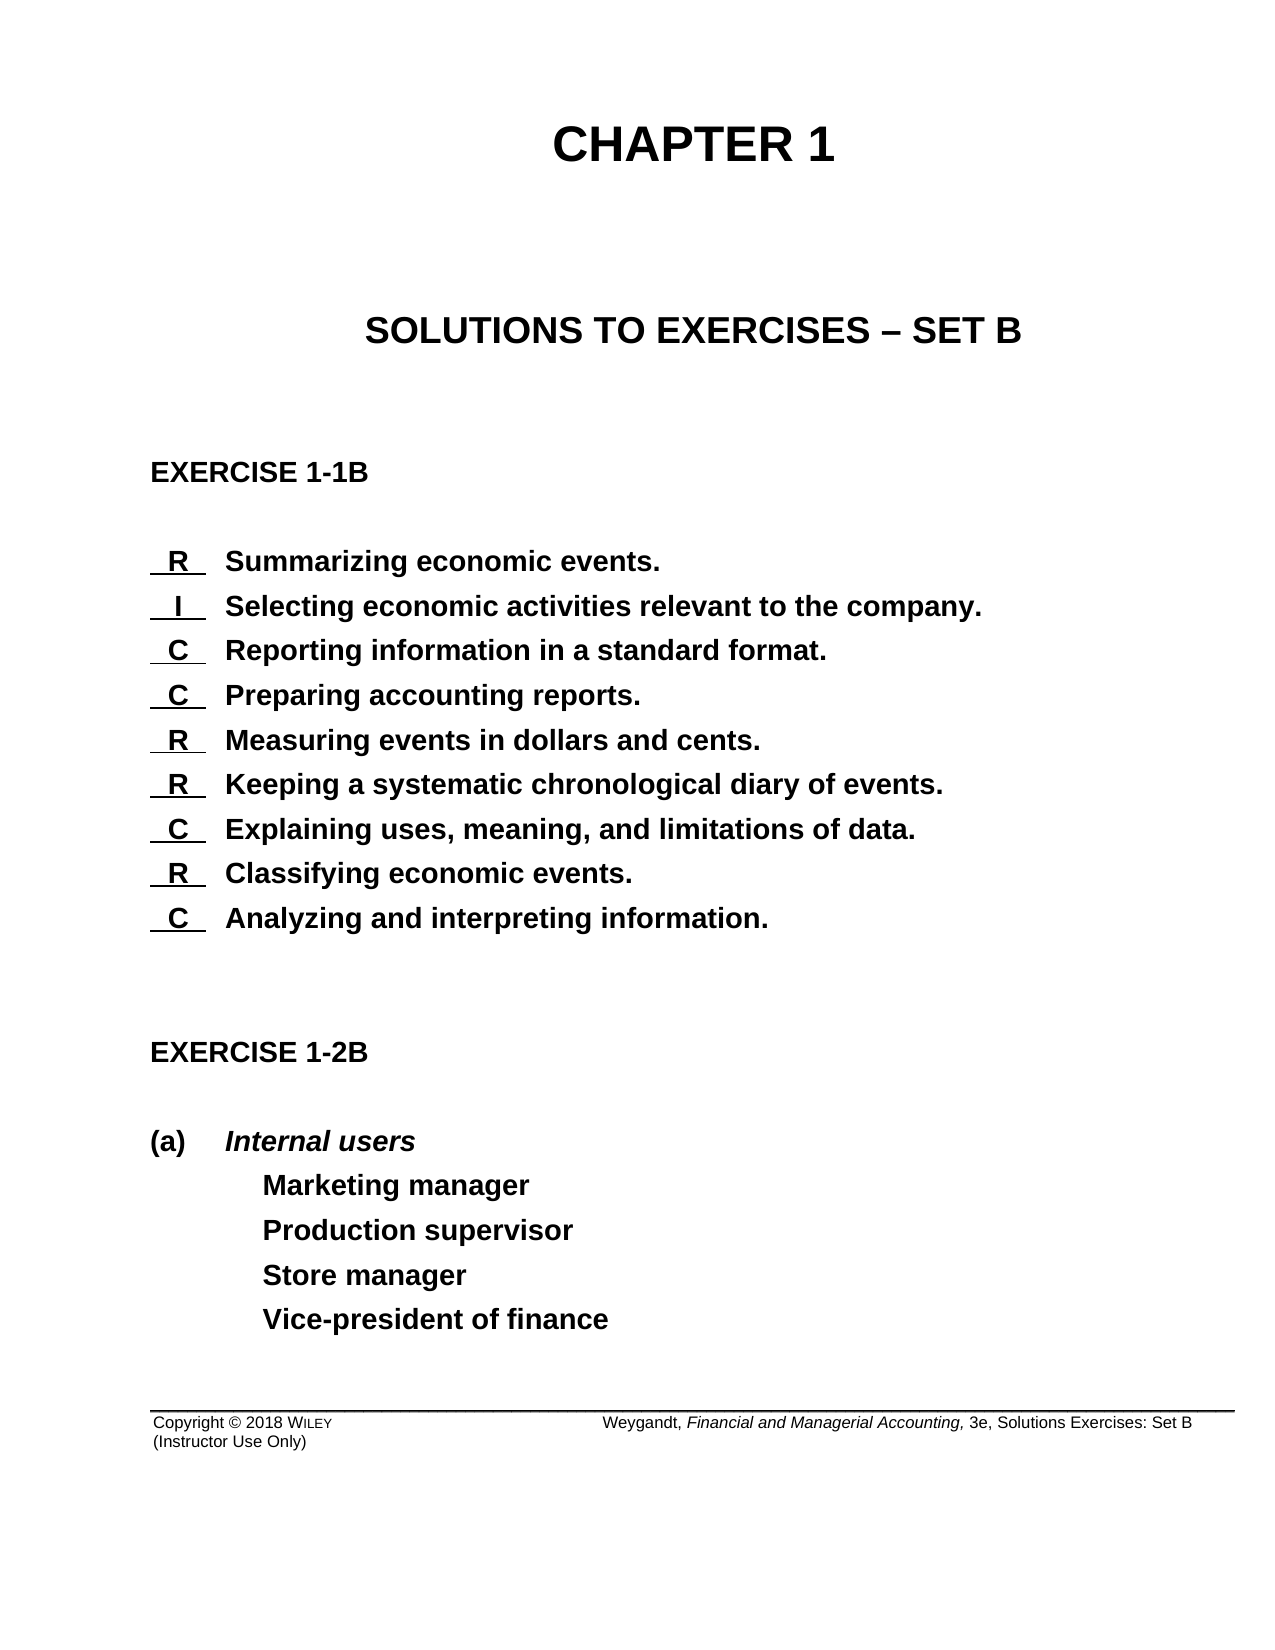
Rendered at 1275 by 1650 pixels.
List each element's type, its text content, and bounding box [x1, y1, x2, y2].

text C Preparing accounting reports. [150, 678, 1237, 712]
text SOLUTIONS TO EXERCISES – SET B [150, 309, 1237, 352]
text Vice-president of finance [262, 1302, 1237, 1336]
text C Explaining uses, meaning, and limitations of data. [150, 812, 1237, 845]
text R Classifying economic events. [150, 856, 1237, 890]
text (a) Internal users [150, 1124, 1237, 1157]
text Marketing manager [262, 1168, 1237, 1202]
text R Summarizing economic events. [150, 544, 1237, 578]
text I Selecting economic activities relevant to the company. [150, 589, 1237, 622]
text R Keeping a systematic chronological diary of events. [150, 767, 1237, 801]
text Store manager [262, 1258, 1237, 1291]
text CHAPTER 1 [150, 115, 1237, 172]
text C Reporting information in a standard format. [150, 633, 1237, 667]
text C Analyzing and interpreting information. [150, 901, 1237, 934]
text EXERCISE 1-2B [150, 1035, 1237, 1068]
text Production supervisor [262, 1213, 1237, 1247]
text R Measuring events in dollars and cents. [150, 723, 1237, 756]
text EXERCISE 1-1B [150, 455, 1237, 489]
